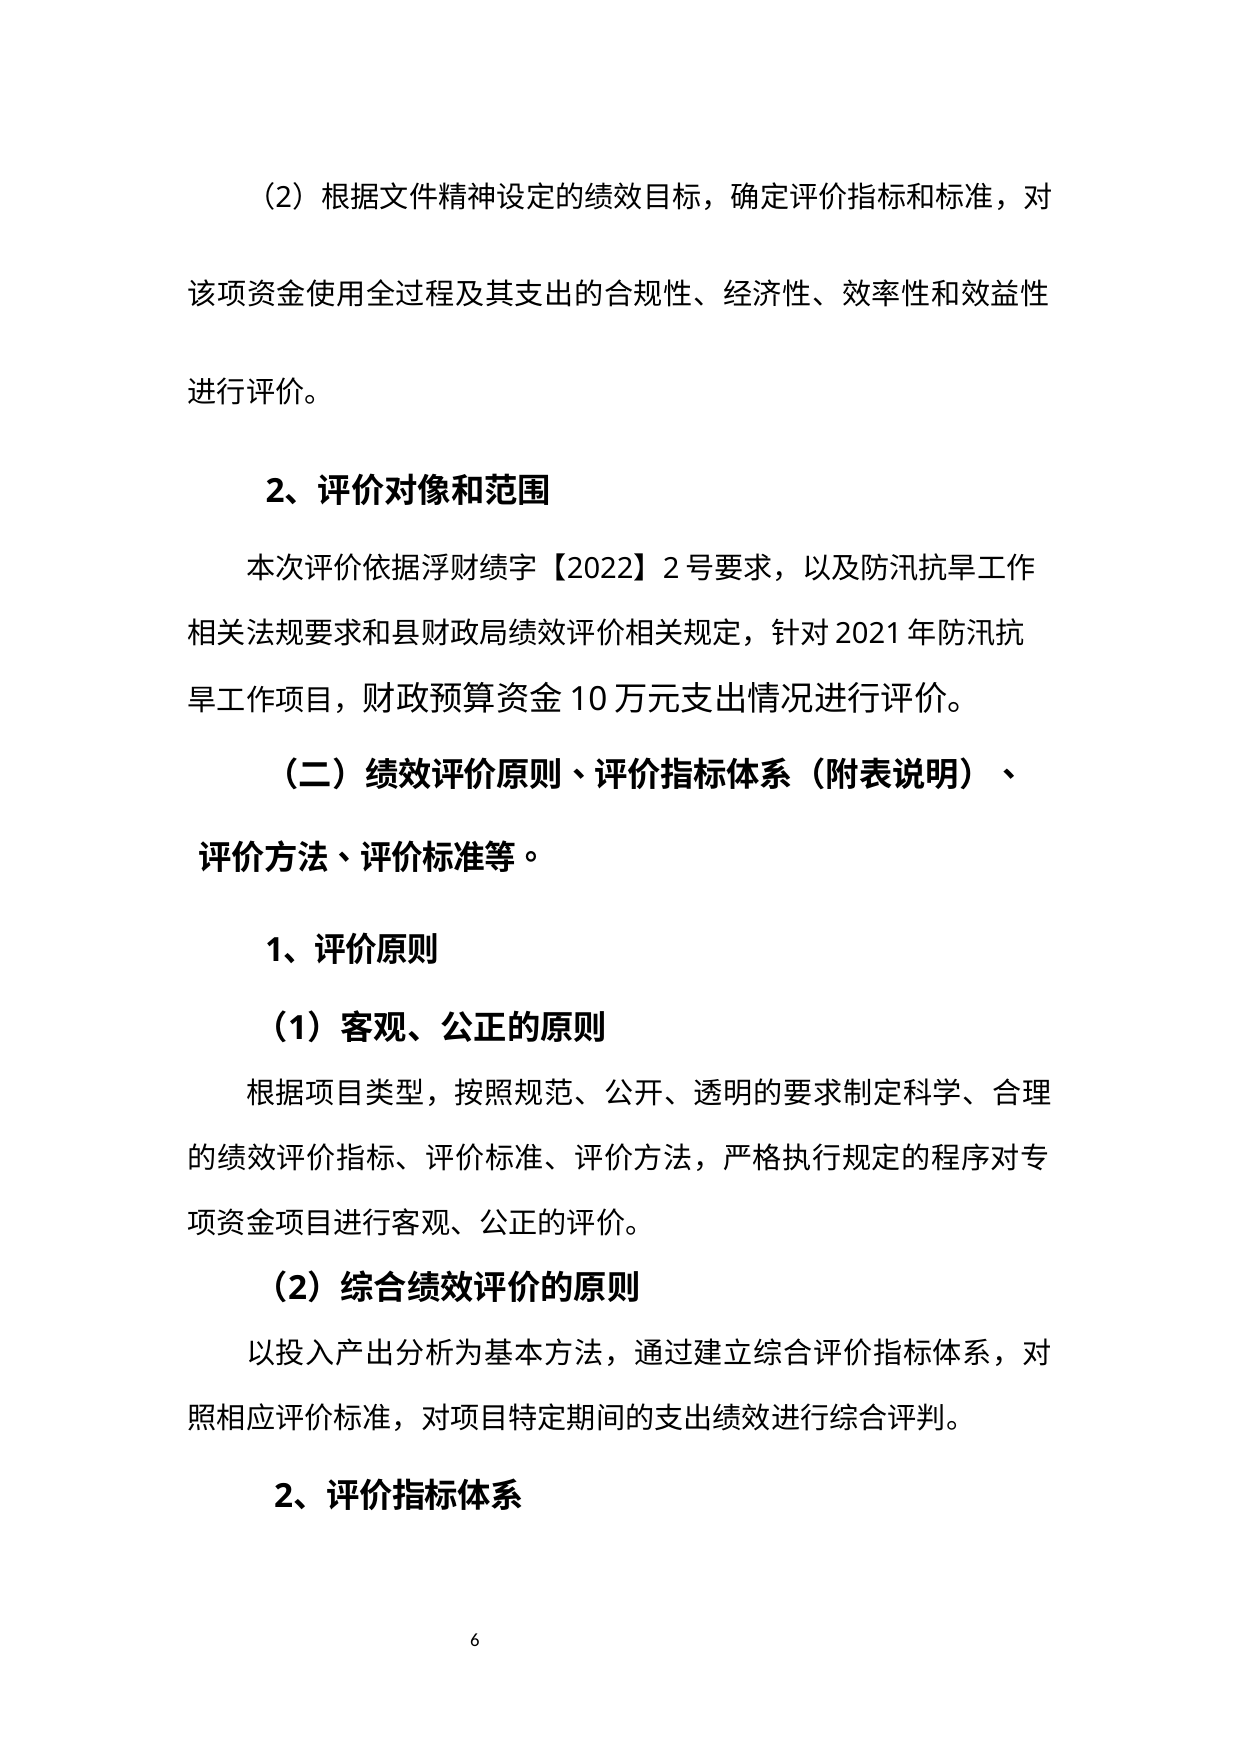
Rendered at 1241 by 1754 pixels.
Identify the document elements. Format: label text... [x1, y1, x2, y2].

text （1）客观、公正的原则 [187, 993, 1053, 1058]
text 2、评价对像和范围 [265, 456, 1053, 521]
text 以投入产出分析为基本方法，通过建立综合评价指标体系，对照相应评价标准，对项目特定期间的支出绩效进行综合评判。 [187, 1318, 1053, 1448]
text （二）绩效评价原则、评价指标体系（附表说明）、评价方法、评价标准等。 [199, 741, 1053, 889]
text 2、评价指标体系 [199, 1461, 1053, 1526]
text 1、评价原则 [199, 914, 1053, 979]
text 本次评价依据浮财绩字【2022】2号要求，以及防汛抗旱工作相关法规要求和县财政局绩效评价相关规定，针对2021年防汛抗旱工作项目，财政预算资金10万元支出情况进行评价。 [187, 533, 1053, 728]
text （2）根据文件精神设定的绩效目标，确定评价指标和标准，对该项资金使用全过程及其支出的合规性、经济性、效率性和效益性进行评价。 [187, 162, 1053, 422]
text （2）综合绩效评价的原则 [187, 1253, 1053, 1318]
text 根据项目类型，按照规范、公开、透明的要求制定科学、合理的绩效评价指标、评价标准、评价方法，严格执行规定的程序对专项资金项目进行客观、公正的评价。 [187, 1058, 1053, 1253]
